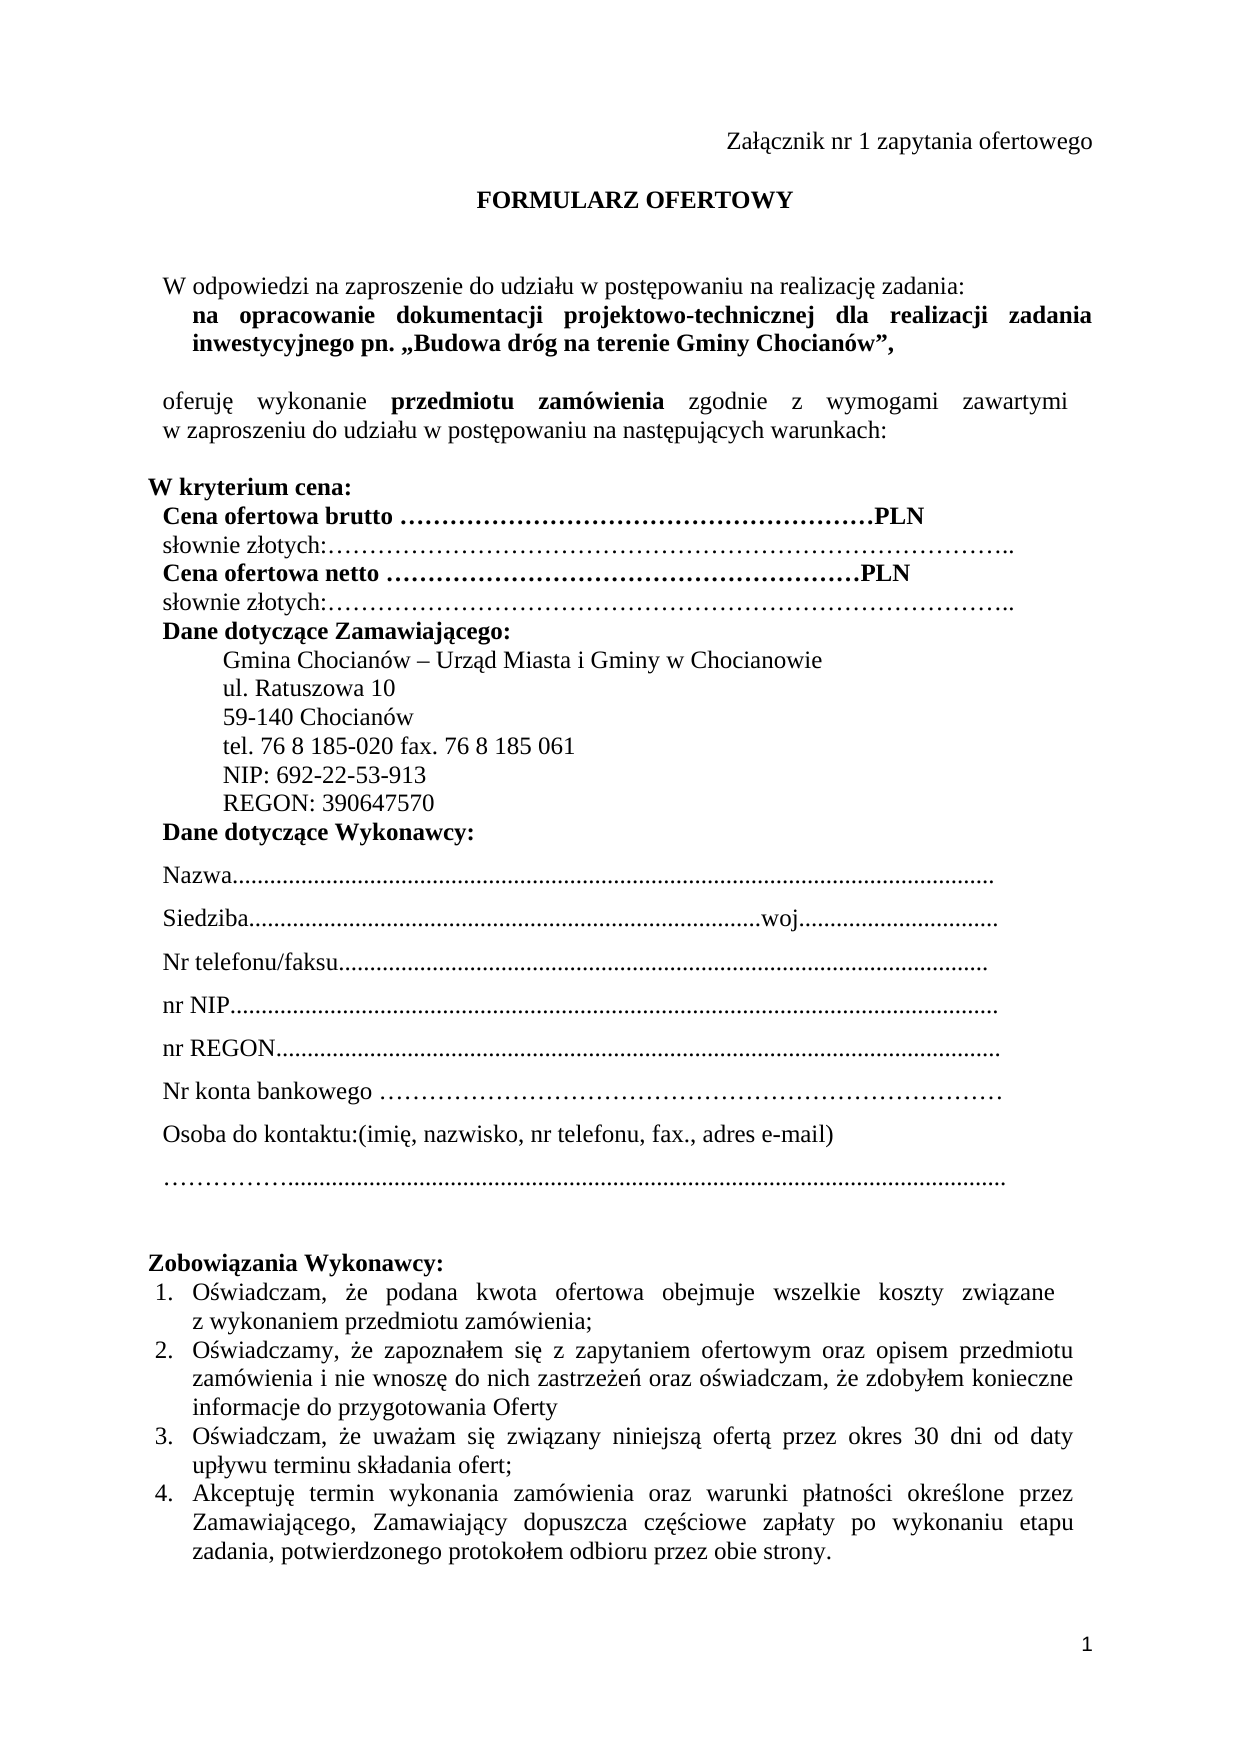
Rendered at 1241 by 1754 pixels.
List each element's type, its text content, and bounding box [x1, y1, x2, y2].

text Nr telefonu/faksu........................................................................................................ [162, 947, 1093, 975]
text Osoba do kontaktu:(imię, nazwisko, nr telefonu, fax., adres e-mail) [162, 1119, 1093, 1148]
text słownie złotych:……………………………………………………………………….. [162, 530, 1093, 558]
text Nazwa.......................................................................................................................... [162, 860, 1093, 889]
list FORMULARZ OFERTOWY [177, 185, 1093, 213]
list na opracowanie dokumentacji projektowo-technicznej dla realizacji zadania inwestycyjnego pn. „Budowa dróg na terenie Gminy Chocianów”, [192, 300, 1093, 357]
list Oświadczamy, że zapoznałem się z zapytaniem ofertowym oraz opisem przedmiotu zamówienia i nie wnoszę do nich zastrzeżeń oraz oświadczam, że zdobyłem konieczne informacje do przygotowania Oferty [154, 1335, 1074, 1421]
text Siedziba..................................................................................woj................................ [162, 903, 1093, 932]
text słownie złotych:……………………………………………………………………….. [162, 587, 1093, 616]
list Gmina Chocianów – Urząd Miasta i Gminy w Chocianowie [223, 645, 1093, 673]
text Dane dotyczące Wykonawcy: [162, 817, 1093, 846]
list NIP: 692-22-53-913 [223, 760, 1093, 788]
text Zobowiązania Wykonawcy: [148, 1248, 1093, 1277]
text nr REGON.................................................................................................................... [162, 1033, 1093, 1062]
text ……………................................................................................................................... [162, 1162, 1093, 1191]
list Oświadczam, że uważam się związany niniejszą ofertą przez okres 30 dni od daty upływu terminu składania ofert; [154, 1421, 1074, 1478]
list ul. Ratuszowa 10 [223, 673, 1093, 702]
text Cena ofertowa netto …………………………………………………PLN [162, 558, 1093, 587]
list tel. 76 8 185-020 fax. 76 8 185 061 [223, 731, 1093, 760]
text Dane dotyczące Zamawiającego: [162, 616, 1093, 645]
text W odpowiedzi na zaproszenie do udziału w postępowaniu na realizację zadania: [162, 271, 1093, 300]
text Nr konta bankowego ………………………………………………………………… [162, 1076, 1093, 1105]
text nr NIP........................................................................................................................... [162, 990, 1093, 1018]
list Akceptuję termin wykonania zamówienia oraz warunki płatności określone przez Zamawiającego, Zamawiający dopuszcza częściowe zapłaty po wykonaniu etapu zadania, potwierdzonego protokołem odbioru przez obie strony. [154, 1478, 1074, 1565]
text oferuję wykonanie przedmiotu zamówienia zgodnie z wymogami zawartymi w zaproszeniu do udziału w postępowaniu na następujących warunkach: [162, 386, 1093, 443]
text Załącznik nr 1 zapytania ofertowego [148, 126, 1093, 155]
list Oświadczam, że podana kwota ofertowa obejmuje wszelkie koszty związane z wykonaniem przedmiotu zamówienia; [154, 1277, 1074, 1335]
list REGON: 390647570 [223, 788, 1093, 817]
text W kryterium cena: [148, 472, 1093, 501]
list 59-140 Chocianów [223, 702, 1093, 731]
text Cena ofertowa brutto …………………………………………………PLN [162, 501, 1093, 530]
